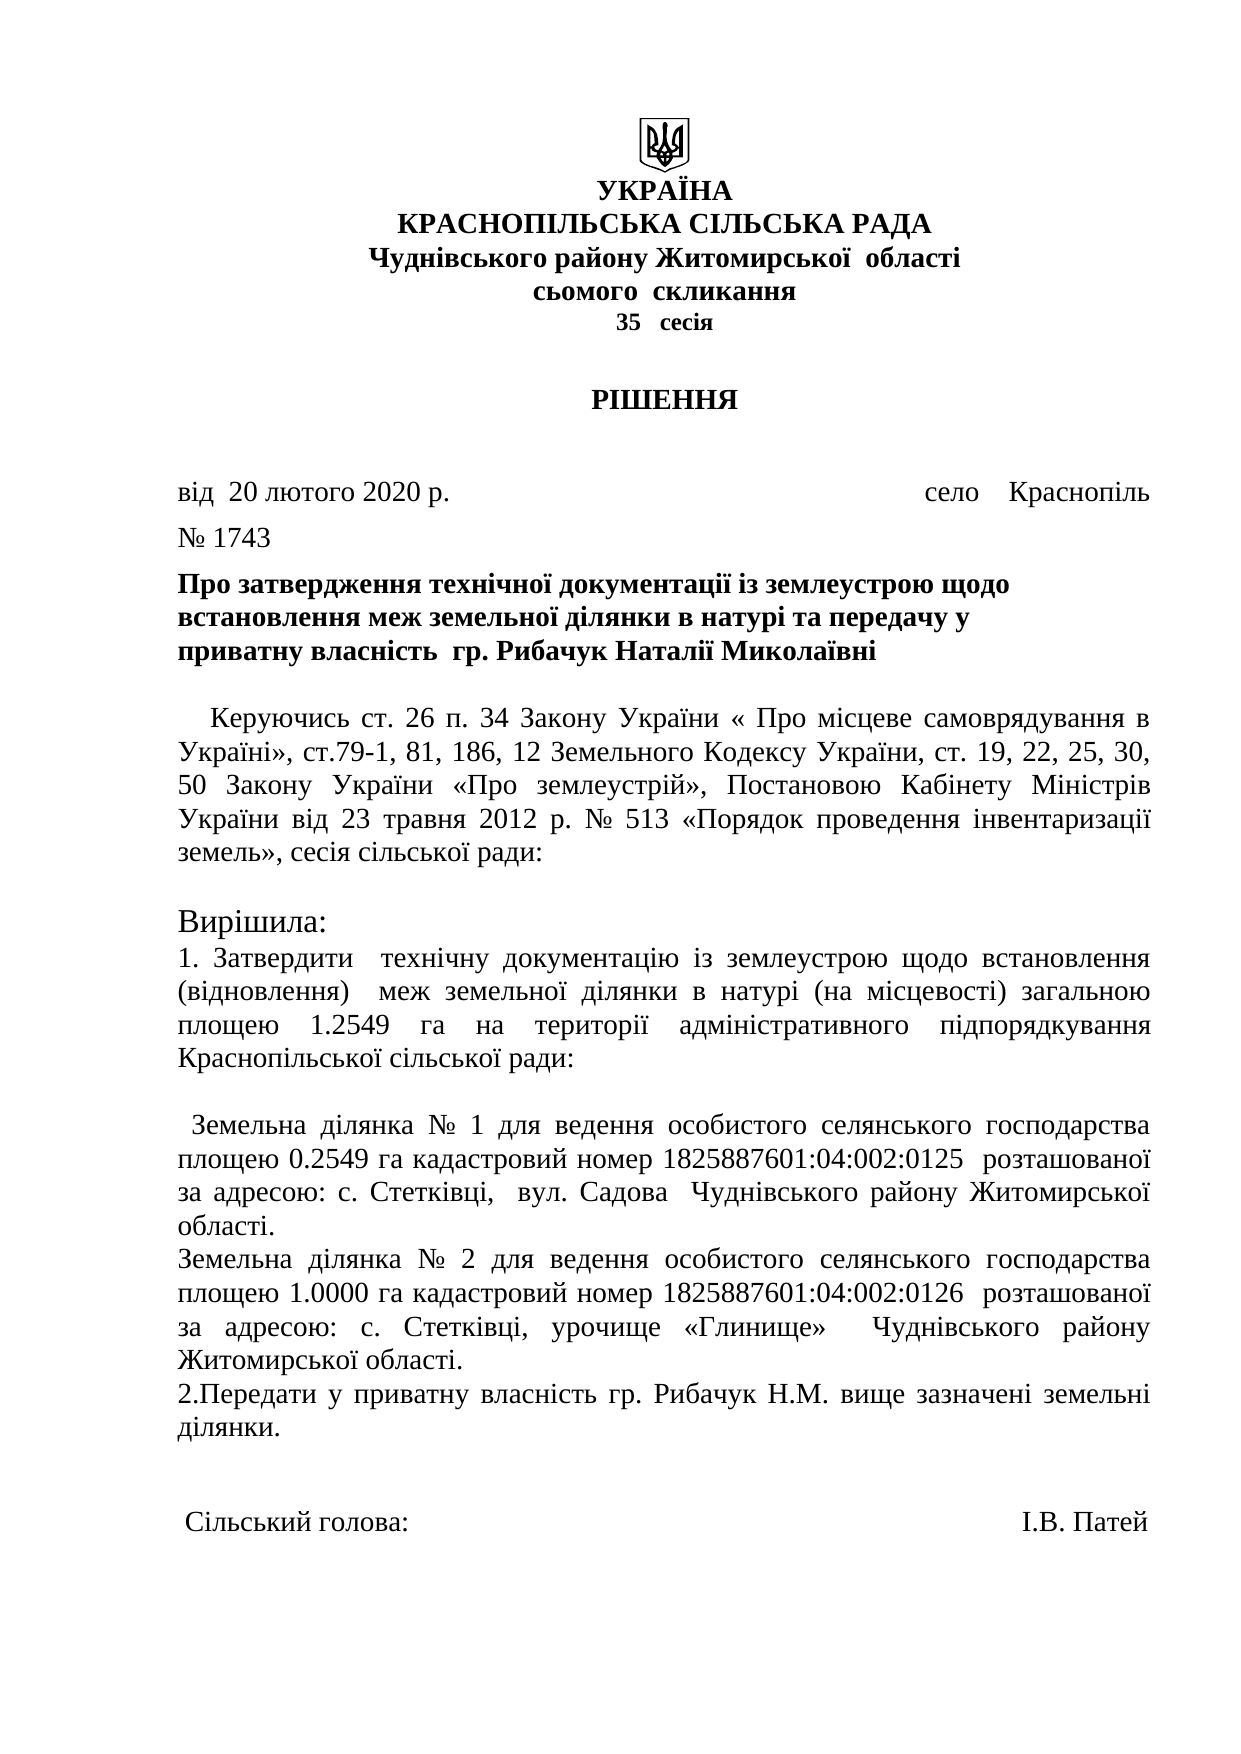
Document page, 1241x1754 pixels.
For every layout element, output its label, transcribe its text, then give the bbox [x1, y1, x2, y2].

text № 1743 [177, 520, 1152, 553]
text КРАСНОПІЛЬСЬКА СІЛЬСЬКА РАДА [177, 206, 1152, 240]
text Вирішила: [177, 901, 1152, 940]
text Земельна ділянка № 1 для ведення особистого селянського господарства площею 0.2549 га кадастровий номер 1825887601:04:002:0125 розташованої за адресою: с. Стетківці, вул. Садова Чуднівського району Житомирської області. [177, 1107, 1152, 1242]
text РІШЕННЯ [177, 382, 1152, 415]
text Земельна ділянка № 2 для ведення особистого селянського господарства площею 1.0000 га кадастровий номер 1825887601:04:002:0126 розташованої за адресою: с. Стетківці, урочище «Глинище» Чуднівського району Житомирської області. [177, 1242, 1152, 1376]
text 35 сесія [177, 307, 1152, 336]
text від 20 лютого 2020 р. село Краснопіль [177, 474, 1152, 507]
text Сільський голова: І.В. Патей [177, 1504, 1152, 1538]
text встановлення меж земельної ділянки в натурі та передачу у [177, 599, 1152, 633]
text 1. Затвердити технічну документацію із землеустрою щодо встановлення (відновлення) меж земельної ділянки в натурі (на місцевості) загальною площею 1.2549 га на території адміністративного підпорядкування Краснопільської сільської ради: [177, 940, 1152, 1074]
text Чуднівського району Житомирської області [177, 240, 1152, 273]
text Керуючись ст. 26 п. 34 Закону України « Про місцеве самоврядування в Україні», ст.79-1, 81, 186, 12 Земельного Кодексу України, ст. 19, 22, 25, 30, 50 Закону України «Про землеустрій», Постановою Кабінету Міністрів України від 23 травня 2012 р. № 513 «Порядок проведення інвентаризації земель», сесія сільської ради: [177, 700, 1152, 868]
text 2.Передати у приватну власність гр. Рибачук Н.М. вище зазначені земельні ділянки. [177, 1376, 1152, 1443]
text Про затвердження технічної документації із землеустрою щодо [177, 566, 1152, 599]
text УКРАЇНА [177, 173, 1152, 206]
text сьомого скликання [177, 273, 1152, 307]
text приватну власність гр. Рибачук Наталії Миколаївні [177, 633, 1152, 667]
